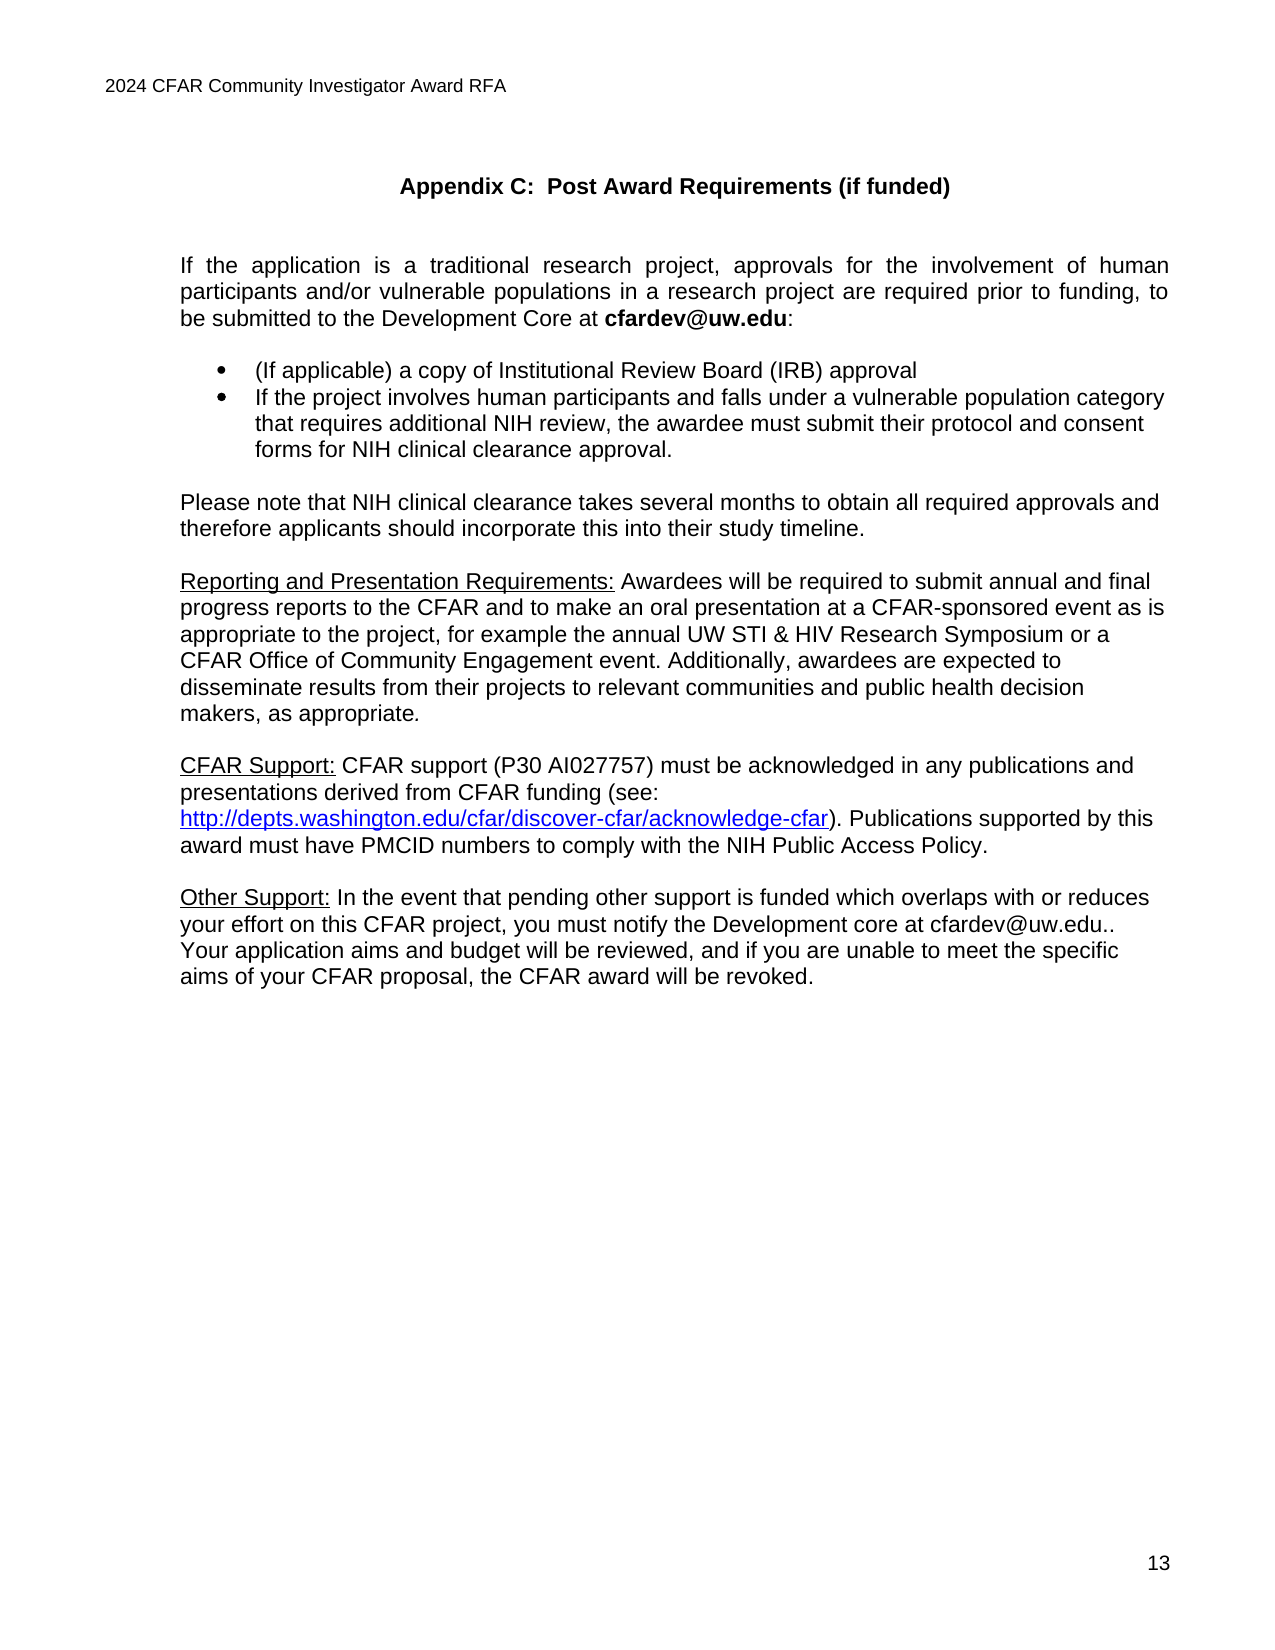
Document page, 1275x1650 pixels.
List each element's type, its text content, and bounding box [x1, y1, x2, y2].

text If the application is a traditional research project, approvals for the involvement of human participants and/or vulnerable populations in a research project are required prior to funding, to be submitted to the Development Core at cfardev@uw.edu: [180, 252, 1170, 331]
text Reporting and Presentation Requirements: Awardees will be required to submit annual and final progress reports to the CFAR and to make an oral presentation at a CFAR-sponsored event as is appropriate to the project, for example the annual UW STI & HIV Research Symposium or a CFAR Office of Community Engagement event. Additionally, awardees are expected to disseminate results from their projects to relevant communities and public health decision makers, as appropriate. [180, 568, 1170, 726]
text Please note that NIH clinical clearance takes several months to obtain all required approvals and therefore applicants should incorporate this into their study timeline. [180, 489, 1170, 542]
text Appendix C: Post Award Requirements (if funded) [180, 173, 1170, 199]
text CFAR Support: CFAR support (P30 AI027757) must be acknowledged in any publications and presentations derived from CFAR funding (see: http://depts.washington.edu/cfar/discover-cfar/acknowledge-cfar). Publications supported by this award must have PMCID numbers to comply with the NIH Public Access Policy. [180, 752, 1170, 858]
list (If applicable) a copy of Institutional Review Board (IRB) approval [217, 357, 1170, 383]
list If the project involves human participants and falls under a vulnerable population category that requires additional NIH review, the awardee must submit their protocol and consent forms for NIH clinical clearance approval. [217, 383, 1170, 463]
text Other Support: In the event that pending other support is funded which overlaps with or reduces your effort on this CFAR project, you must notify the Development core at cfardev@uw.edu.. Your application aims and budget will be reviewed, and if you are unable to meet the specific aims of your CFAR proposal, the CFAR award will be revoked. [180, 884, 1170, 990]
